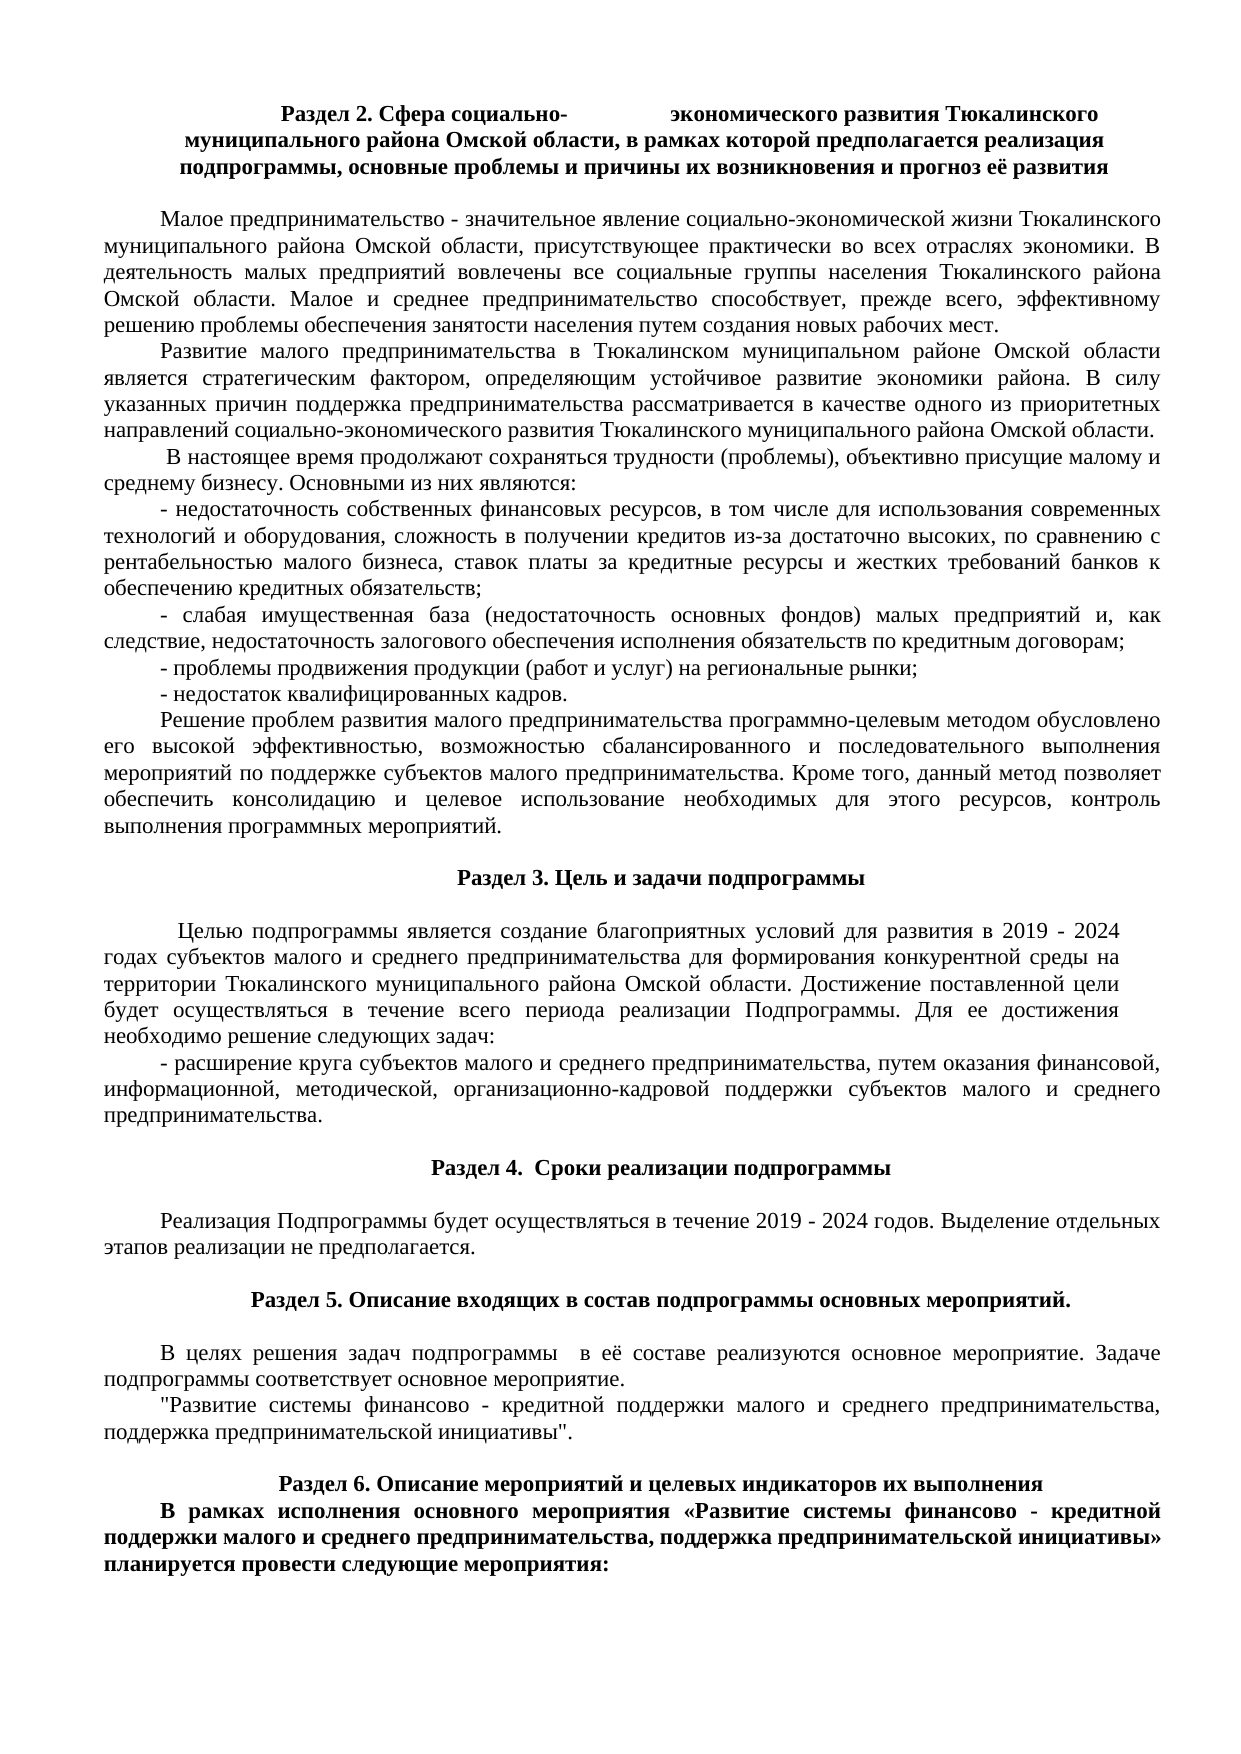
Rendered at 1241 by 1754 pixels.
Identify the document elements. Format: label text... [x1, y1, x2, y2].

text Раздел 5. Описание входящих в состав подпрограммы основных мероприятий. [103, 1286, 1162, 1312]
text Раздел 6. Описание мероприятий и целевых индикаторов их выполнения [103, 1471, 1162, 1497]
text "Развитие системы финансово - кредитной поддержки малого и среднего предпринимательства, поддержка предпринимательской инициативы". [103, 1391, 1162, 1444]
text - расширение круга субъектов малого и среднего предпринимательства, путем оказания финансовой, информационной, методической, организационно-кадровой поддержки субъектов малого и среднего предпринимательства. [103, 1049, 1162, 1128]
text Реализация Подпрограммы будет осуществляться в течение 2019 - 2024 годов. Выделение отдельных этапов реализации не предполагается. [103, 1207, 1162, 1260]
text Малое предпринимательство - значительное явление социально-экономической жизни Тюкалинского муниципального района Омской области, присутствующее практически во всех отраслях экономики. В деятельность малых предприятий вовлечены все социальные группы населения Тюкалинского района Омской области. Малое и среднее предпринимательство способствует, прежде всего, эффективному решению проблемы обеспечения занятости населения путем создания новых рабочих мест. [103, 206, 1162, 337]
text Целью подпрограммы является создание благоприятных условий для развития в 2019 - 2024 годах субъектов малого и среднего предпринимательства для формирования конкурентной среды на территории Тюкалинского муниципального района Омской области. Достижение поставленной цели будет осуществляться в течение всего периода реализации Подпрограммы. Для ее достижения необходимо решение следующих задач: [103, 917, 1121, 1049]
text Решение проблем развития малого предпринимательства программно-целевым методом обусловлено его высокой эффективностью, возможностью сбалансированного и последовательного выполнения мероприятий по поддержке субъектов малого предпринимательства. Кроме того, данный метод позволяет обеспечить консолидацию и целевое использование необходимых для этого ресурсов, контроль выполнения программных мероприятий. [103, 706, 1162, 838]
text Раздел 2. Сфера социально-экономического развития Тюкалинского муниципального района Омской области, в рамках которой предполагается реализация подпрограммы, основные проблемы и причины их возникновения и прогноз её развития [172, 100, 1116, 179]
text Развитие малого предпринимательства в Тюкалинском муниципальном районе Омской области является стратегическим фактором, определяющим устойчивое развитие экономики района. В силу указанных причин поддержка предпринимательства рассматривается в качестве одного из приоритетных направлений социально-экономического развития Тюкалинского муниципального района Омской области. [103, 337, 1162, 443]
text - проблемы продвижения продукции (работ и услуг) на региональные рынки; [103, 653, 1162, 680]
text В рамках исполнения основного мероприятия «Развитие системы финансово - кредитной поддержки малого и среднего предпринимательства, поддержка предпринимательской инициативы» планируется провести следующие мероприятия: [103, 1497, 1162, 1576]
text В настоящее время продолжают сохраняться трудности (проблемы), объективно присущие малому и среднему бизнесу. Основными из них являются: [103, 443, 1162, 495]
text Раздел 3. Цель и задачи подпрограммы [103, 864, 1162, 891]
text - недостаток квалифицированных кадров. [103, 680, 1162, 706]
text - слабая имущественная база (недостаточность основных фондов) малых предприятий и, как следствие, недостаточность залогового обеспечения исполнения обязательств по кредитным договорам; [103, 601, 1162, 653]
text - недостаточность собственных финансовых ресурсов, в том числе для использования современных технологий и оборудования, сложность в получении кредитов из-за достаточно высоких, по сравнению с рентабельностью малого бизнеса, ставок платы за кредитные ресурсы и жестких требований банков к обеспечению кредитных обязательств; [103, 495, 1162, 601]
text В целях решения задач подпрограммы в её составе реализуются основное мероприятие. Задаче подпрограммы соответствует основное мероприятие. [103, 1339, 1162, 1391]
text Раздел 4. Сроки реализации подпрограммы [103, 1154, 1162, 1181]
